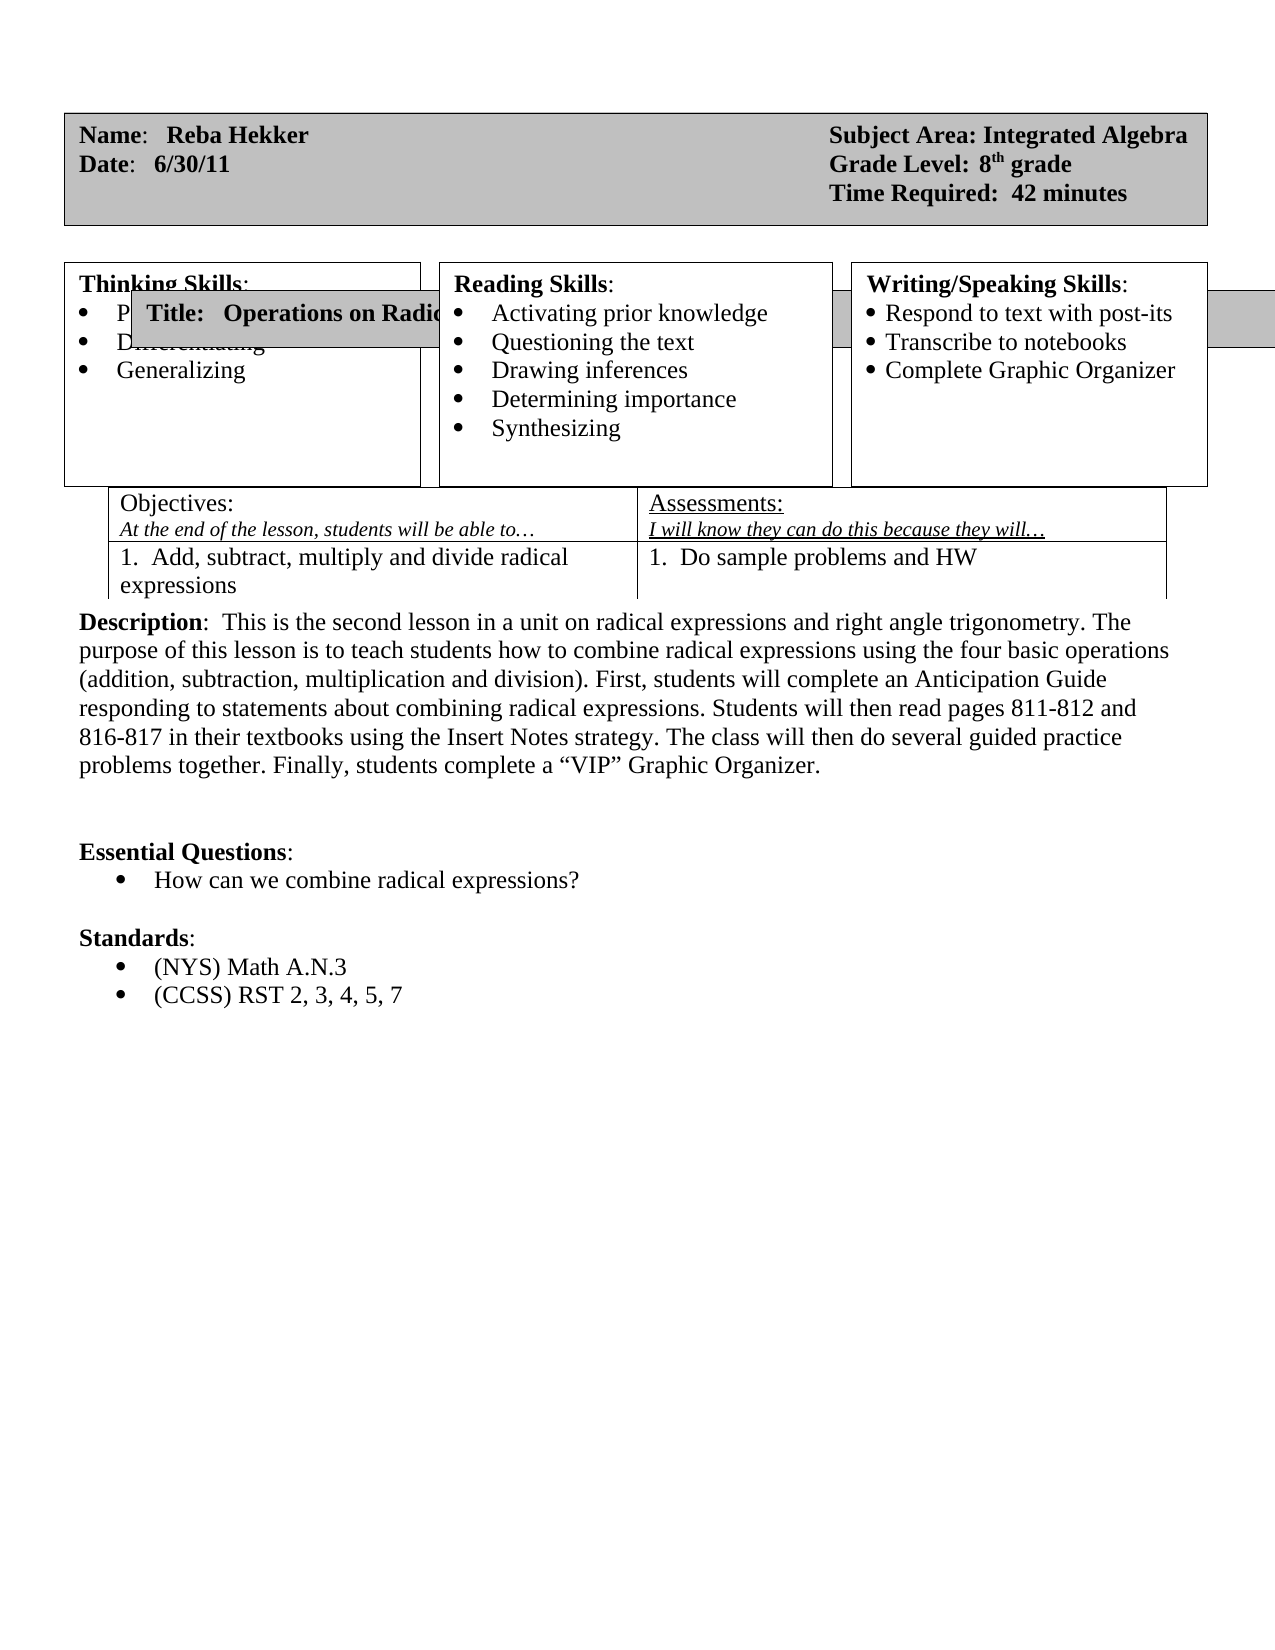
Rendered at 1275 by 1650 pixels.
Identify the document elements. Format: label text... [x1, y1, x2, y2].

table_cell 1. Add, subtract, multiply and divide radical expressions [109, 542, 637, 599]
table_header Assessments: I will know they can do this because they will… [638, 488, 1166, 541]
table_header Objectives: At the end of the lesson, students will be able to… [109, 488, 637, 541]
table_cell 1. Do sample problems and HW [638, 542, 1166, 599]
